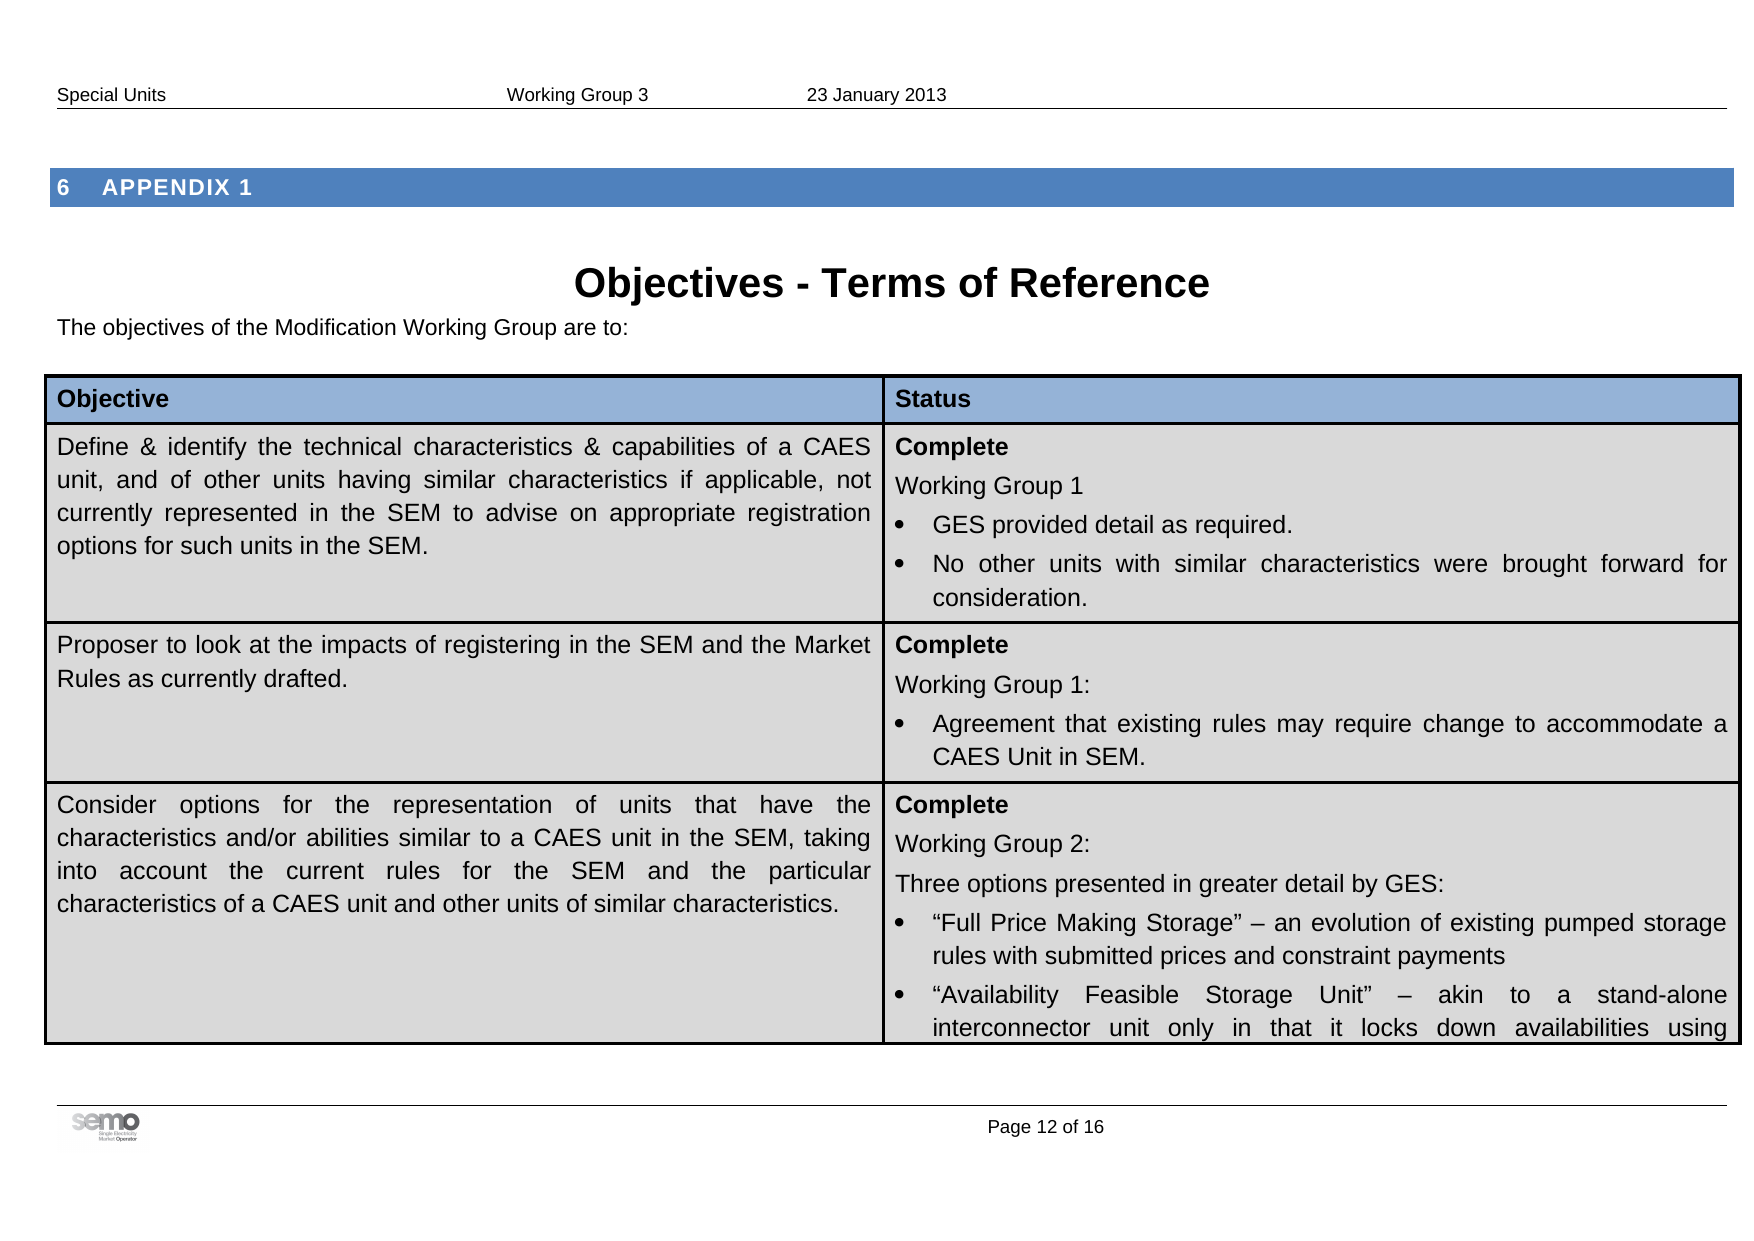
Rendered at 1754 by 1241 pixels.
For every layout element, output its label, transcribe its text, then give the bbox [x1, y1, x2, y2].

table_header Objective [47, 378, 882, 422]
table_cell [885, 784, 1738, 1042]
table_cell Define & identify the technical characteristics & capabilities of a CAES unit, and of other units having similar characteristics if applicable, not currently represented in the SEM to advise on appropriate registration options for such units in the SEM. [47, 425, 882, 621]
table_header Status [885, 378, 1738, 422]
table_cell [47, 784, 882, 1042]
table_cell Complete Working Group 1 GES provided detail as required. No other units with similar characteristics were brought forward for consideration. [885, 425, 1738, 621]
subtitle Appendix 1 [57, 174, 1727, 200]
text Objectives - Terms of Reference [57, 259, 1727, 307]
text The objectives of the Modification Working Group are to: [57, 314, 1727, 340]
table_cell Complete Working Group 1: Agreement that existing rules may require change to accommodate a CAES Unit in SEM. [885, 624, 1738, 781]
table_cell Proposer to look at the impacts of registering in the SEM and the Market Rules as currently drafted. [47, 624, 882, 781]
